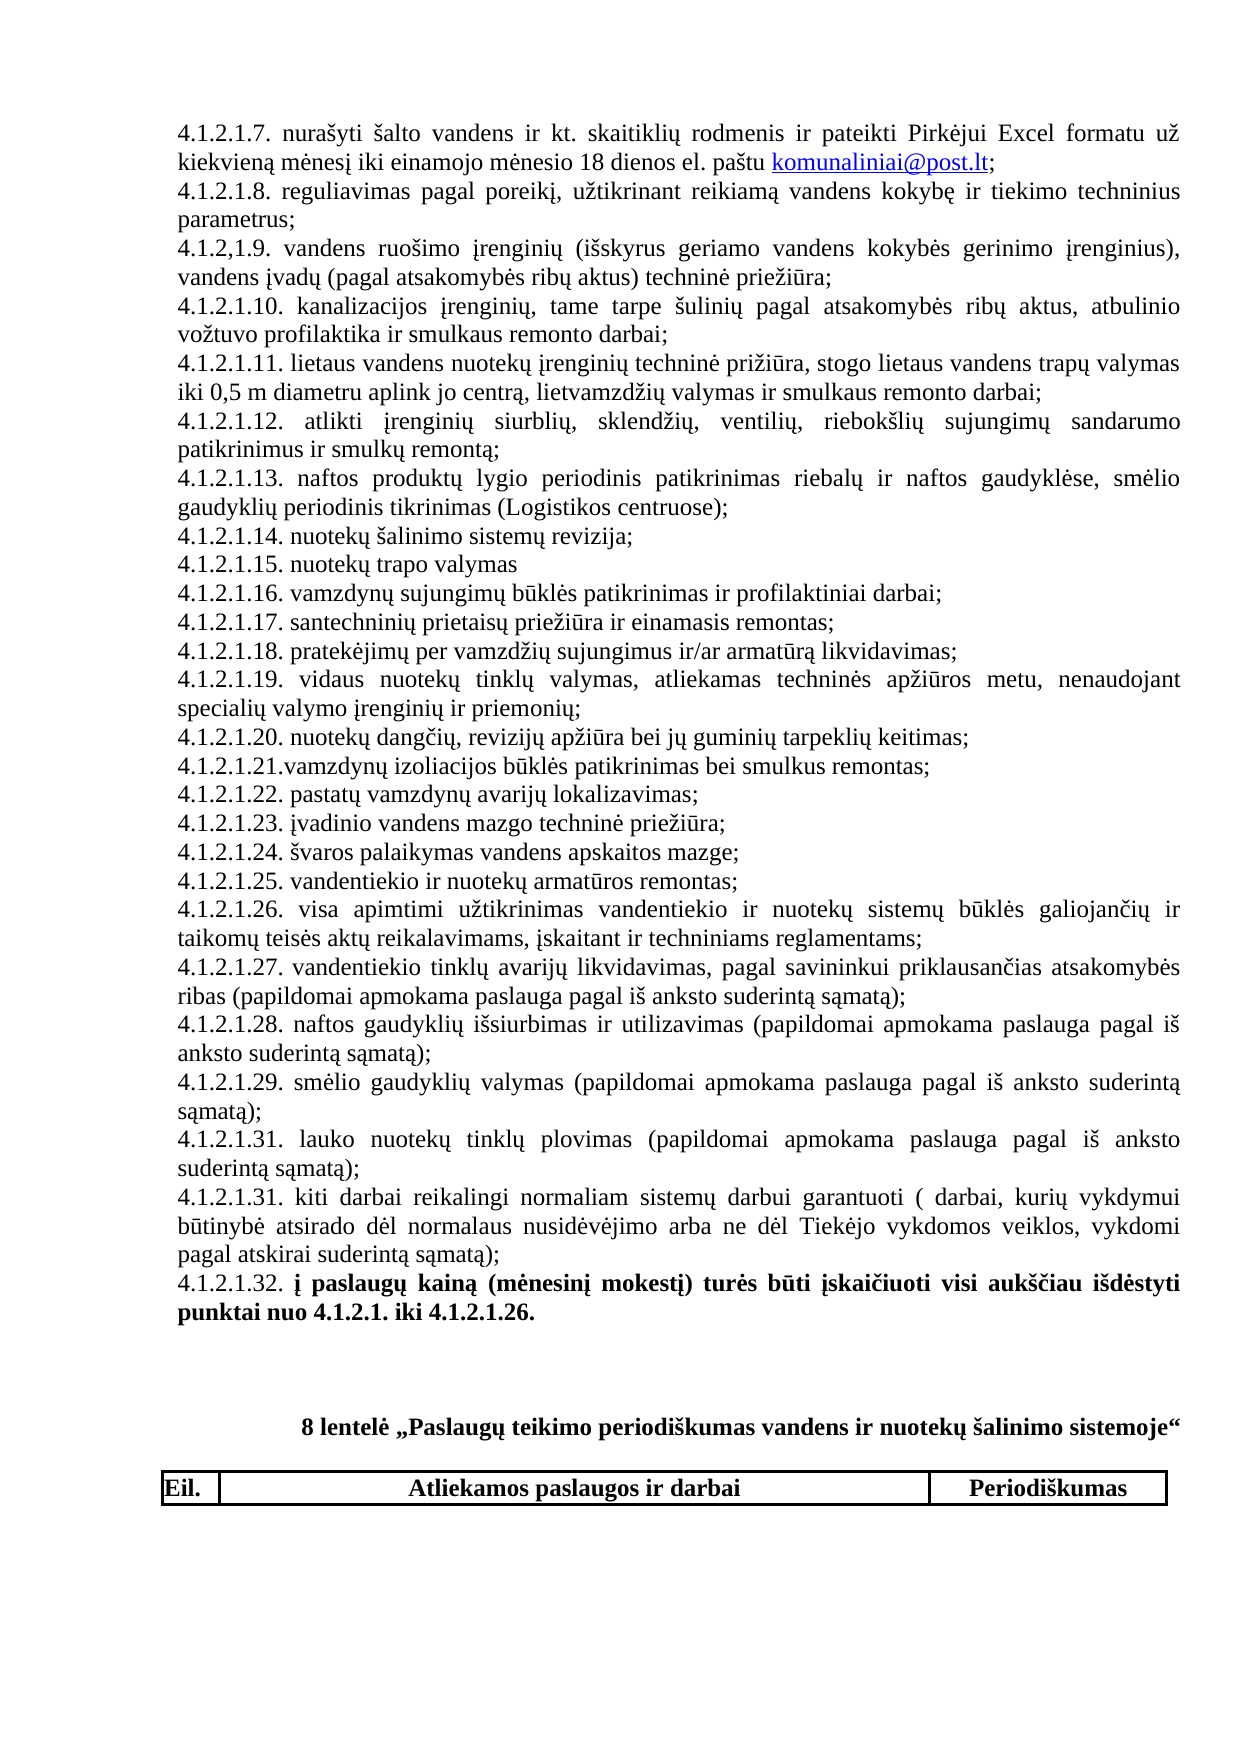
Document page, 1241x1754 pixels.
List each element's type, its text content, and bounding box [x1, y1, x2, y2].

table_header Eil. Nr. [164, 1473, 218, 1503]
text 4.1.2.1.12. atlikti įrenginių siurblių, sklendžių, ventilių, riebokšlių sujungimų sandarumo patikrinimus ir smulkų remontą; [177, 406, 1181, 463]
text 4.1.2.1.26. visa apimtimi užtikrinimas vandentiekio ir nuotekų sistemų būklės galiojančių ir taikomų teisės aktų reikalavimams, įskaitant ir techniniams reglamentams; [177, 894, 1181, 952]
text 4.1.2.1.13. naftos produktų lygio periodinis patikrinimas riebalų ir naftos gaudyklėse, smėlio gaudyklių periodinis tikrinimas (Logistikos centruose); [177, 463, 1181, 521]
text 4.1.2.1.16. vamzdynų sujungimų būklės patikrinimas ir profilaktiniai darbai; [177, 578, 1181, 607]
text 4.1.2.1.22. pastatų vamzdynų avarijų lokalizavimas; [177, 779, 1181, 808]
text 4.1.2.1.29. smėlio gaudyklių valymas (papildomai apmokama paslauga pagal iš anksto suderintą sąmatą); [177, 1067, 1181, 1124]
text 4.1.2.1.23. įvadinio vandens mazgo techninė priežiūra; [177, 808, 1181, 837]
table_header Periodiškumas [931, 1473, 1165, 1503]
text 4.1.2.1.10. kanalizacijos įrenginių, tame tarpe šulinių pagal atsakomybės ribų aktus, atbulinio vožtuvo profilaktika ir smulkaus remonto darbai; [177, 291, 1181, 348]
text 4.1.2.1.14. nuotekų šalinimo sistemų revizija; [177, 521, 1181, 549]
text 4.1.2.1.15. nuotekų trapo valymas [177, 549, 1181, 578]
text 4.1.2.1.17. santechninių prietaisų priežiūra ir einamasis remontas; [177, 607, 1181, 636]
text 4.1.2.1.24. švaros palaikymas vandens apskaitos mazge; [177, 837, 1181, 866]
text 4.1.2.1.21.vamzdynų izoliacijos būklės patikrinimas bei smulkus remontas; [177, 751, 1181, 779]
text 4.1.2.1.18. pratekėjimų per vamzdžių sujungimus ir/ar armatūrą likvidavimas; [177, 636, 1181, 664]
text 4.1.2.1.20. nuotekų dangčių, revizijų apžiūra bei jų guminių tarpeklių keitimas; [177, 722, 1181, 751]
text 4.1.2.1.32. į paslaugų kainą (mėnesinį mokestį) turės būti įskaičiuoti visi aukščiau išdėstyti punktai nuo 4.1.2.1. iki 4.1.2.1.26. [177, 1268, 1181, 1326]
text 4.1.2.1.25. vandentiekio ir nuotekų armatūros remontas; [177, 866, 1181, 894]
text 4.1.2.1.31. lauko nuotekų tinklų plovimas (papildomai apmokama paslauga pagal iš anksto suderintą sąmatą); [177, 1124, 1181, 1182]
text 4.1.2.1.31. kiti darbai reikalingi normaliam sistemų darbui garantuoti ( darbai, kurių vykdymui būtinybė atsirado dėl normalaus nusidėvėjimo arba ne dėl Tiekėjo vykdomos veiklos, vykdomi pagal atskirai suderintą sąmatą); [177, 1182, 1181, 1268]
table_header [221, 1473, 928, 1503]
text 8 lentelė „Paslaugų teikimo periodiškumas vandens ir nuotekų šalinimo sistemoje“ [177, 1412, 1181, 1441]
text 4.1.2.1.19. vidaus nuotekų tinklų valymas, atliekamas techninės apžiūros metu, nenaudojant specialių valymo įrenginių ir priemonių; [177, 664, 1181, 722]
text 4.1.2.1.11. lietaus vandens nuotekų įrenginių techninė prižiūra, stogo lietaus vandens trapų valymas iki 0,5 m diametru aplink jo centrą, lietvamzdžių valymas ir smulkaus remonto darbai; [177, 348, 1181, 406]
text 4.1.2,1.9. vandens ruošimo įrenginių (išskyrus geriamo vandens kokybės gerinimo įrenginius), vandens įvadų (pagal atsakomybės ribų aktus) techninė priežiūra; [177, 233, 1181, 291]
text 4.1.2.1.28. naftos gaudyklių išsiurbimas ir utilizavimas (papildomai apmokama paslauga pagal iš anksto suderintą sąmatą); [177, 1009, 1181, 1067]
text 4.1.2.1.8. reguliavimas pagal poreikį, užtikrinant reikiamą vandens kokybę ir tiekimo techninius parametrus; [177, 176, 1181, 233]
text 4.1.2.1.27. vandentiekio tinklų avarijų likvidavimas, pagal savininkui priklausančias atsakomybės ribas (papildomai apmokama paslauga pagal iš anksto suderintą sąmatą); [177, 952, 1181, 1009]
text 4.1.2.1.7. nurašyti šalto vandens ir kt. skaitiklių rodmenis ir pateikti Pirkėjui Excel formatu už kiekvieną mėnesį iki einamojo mėnesio 18 dienos el. paštu komunaliniai@post.lt; [177, 118, 1181, 176]
